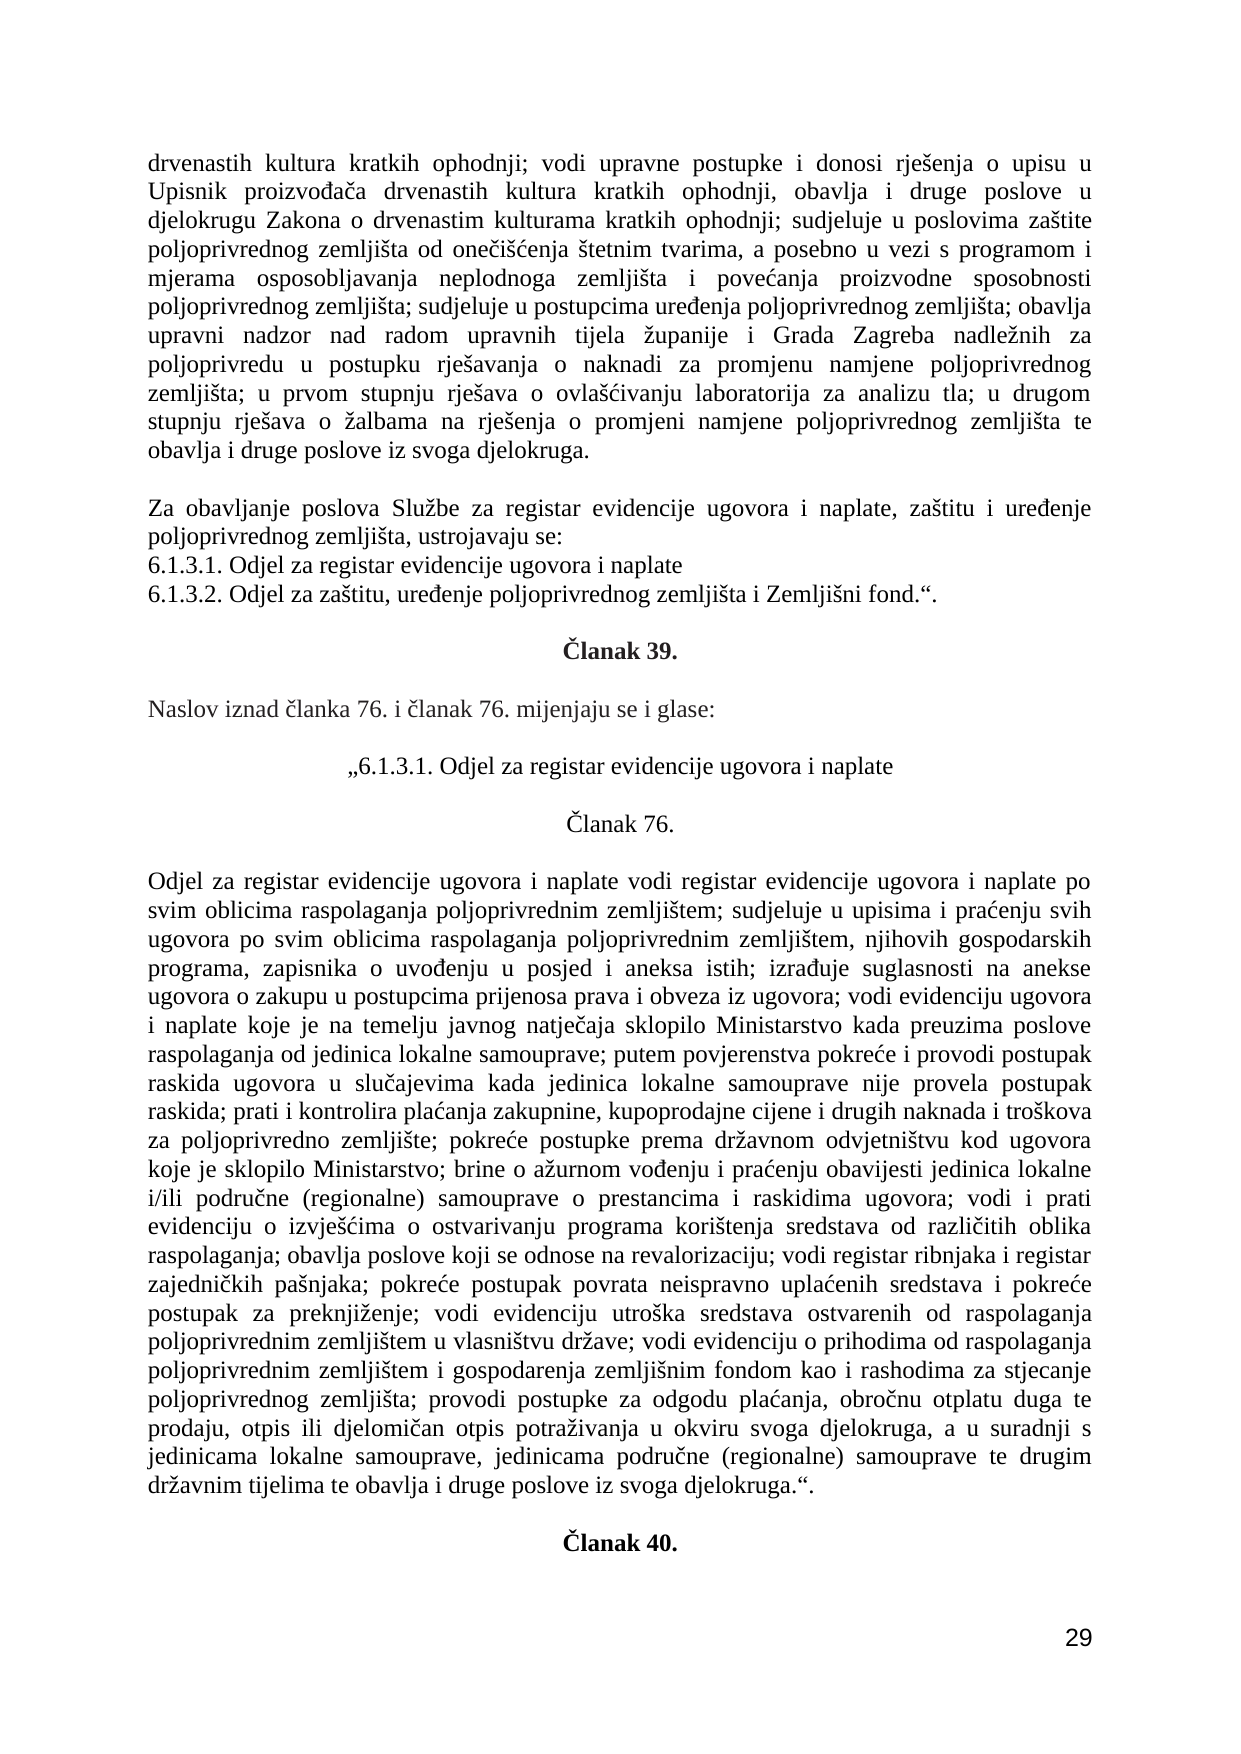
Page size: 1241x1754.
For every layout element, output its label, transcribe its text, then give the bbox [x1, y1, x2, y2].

text Odjel za registar evidencije ugovora i naplate vodi registar evidencije ugovora i naplate po svim oblicima raspolaganja poljoprivrednim zemljištem; sudjeluje u upisima i praćenju svih ugovora po svim oblicima raspolaganja poljoprivrednim zemljištem, njihovih gospodarskih programa, zapisnika o uvođenju u posjed i aneksa istih; izrađuje suglasnosti na anekse ugovora o zakupu u postupcima prijenosa prava i obveza iz ugovora; vodi evidenciju ugovora i naplate koje je na temelju javnog natječaja sklopilo Ministarstvo kada preuzima poslove raspolaganja od jedinica lokalne samouprave; putem povjerenstva pokreće i provodi postupak raskida ugovora u slučajevima kada jedinica lokalne samouprave nije provela postupak raskida; prati i kontrolira plaćanja zakupnine, kupoprodajne cijene i drugih naknada i troškova za poljoprivredno zemljište; pokreće postupke prema državnom odvjetništvu kod ugovora koje je sklopilo Ministarstvo; brine o ažurnom vođenju i praćenju obavijesti jedinica lokalne i/ili područne (regionalne) samouprave o prestancima i raskidima ugovora; vodi i prati evidenciju o izvješćima o ostvarivanju programa korištenja sredstava od različitih oblika raspolaganja; obavlja poslove koji se odnose na revalorizaciju; vodi registar ribnjaka i registar zajedničkih pašnjaka; pokreće postupak povrata neispravno uplaćenih sredstava i pokreće postupak za preknjiženje; vodi evidenciju utroška sredstava ostvarenih od raspolaganja poljoprivrednim zemljištem u vlasništvu države; vodi evidenciju o prihodima od raspolaganja poljoprivrednim zemljištem i gospodarenja zemljišnim fondom kao i rashodima za stjecanje poljoprivrednog zemljišta; provodi postupke za odgodu plaćanja, obročnu otplatu duga te prodaju, otpis ili djelomičan otpis potraživanja u okviru svoga djelokruga, a u suradnji s jedinicama lokalne samouprave, jedinicama područne (regionalne) samouprave te drugim državnim tijelima te obavlja i druge poslove iz svoga djelokruga.“. [148, 866, 1092, 1499]
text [148, 148, 1092, 464]
text Naslov iznad članka 76. i članak 76. mijenjaju se i glase: [148, 694, 1092, 723]
text 6.1.3.1. Odjel za registar evidencije ugovora i naplate [148, 550, 1092, 579]
text „6.1.3.1. Odjel za registar evidencije ugovora i naplate [148, 751, 1092, 780]
text Članak 39. [148, 636, 1092, 665]
text 6.1.3.2. Odjel za zaštitu, uređenje poljoprivrednog zemljišta i Zemljišni fond.“. [148, 579, 1092, 608]
text Članak 40. [148, 1528, 1092, 1556]
text Za obavljanje poslova Službe za registar evidencije ugovora i naplate, zaštitu i uređenje poljoprivrednog zemljišta, ustrojavaju se: [148, 493, 1092, 550]
text Članak 76. [148, 809, 1092, 838]
